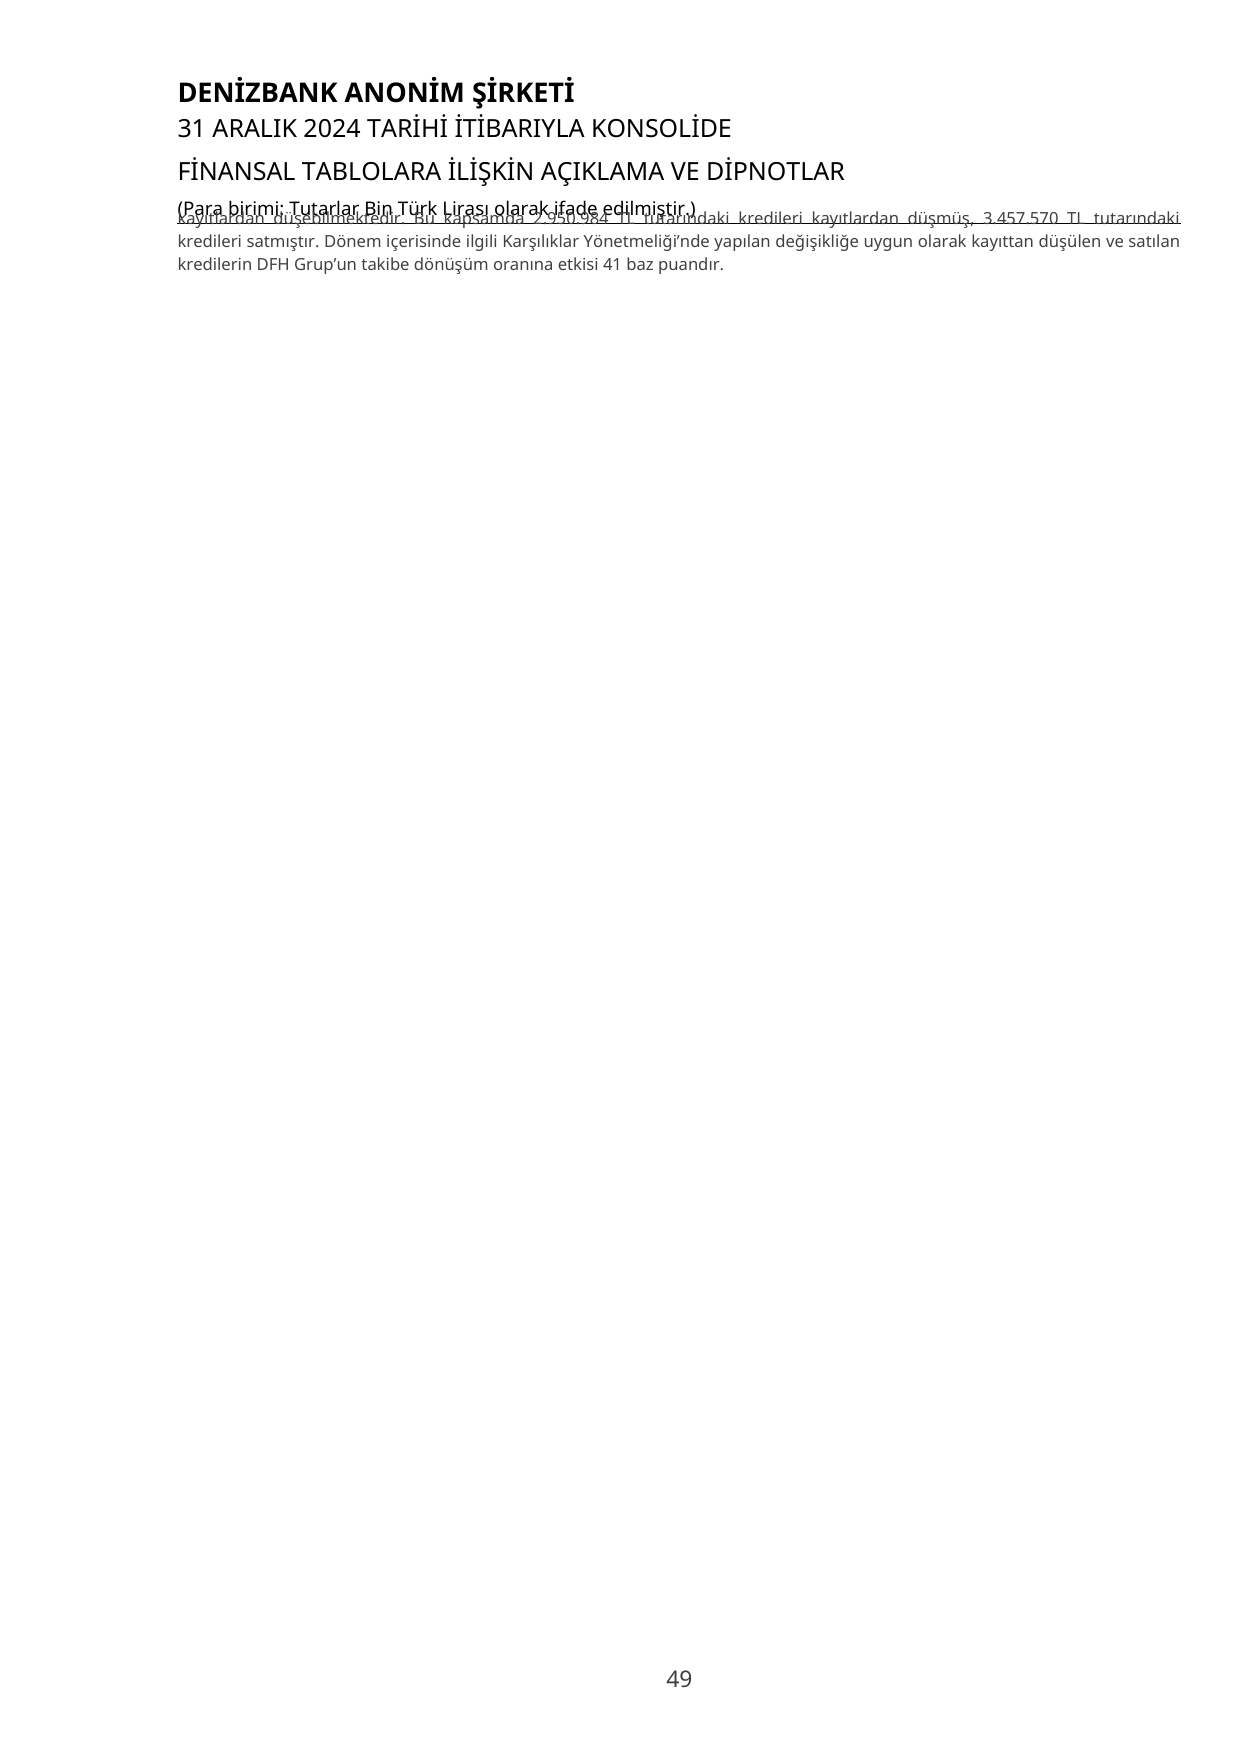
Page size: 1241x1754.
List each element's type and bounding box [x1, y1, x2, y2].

text [177, 207, 1181, 275]
